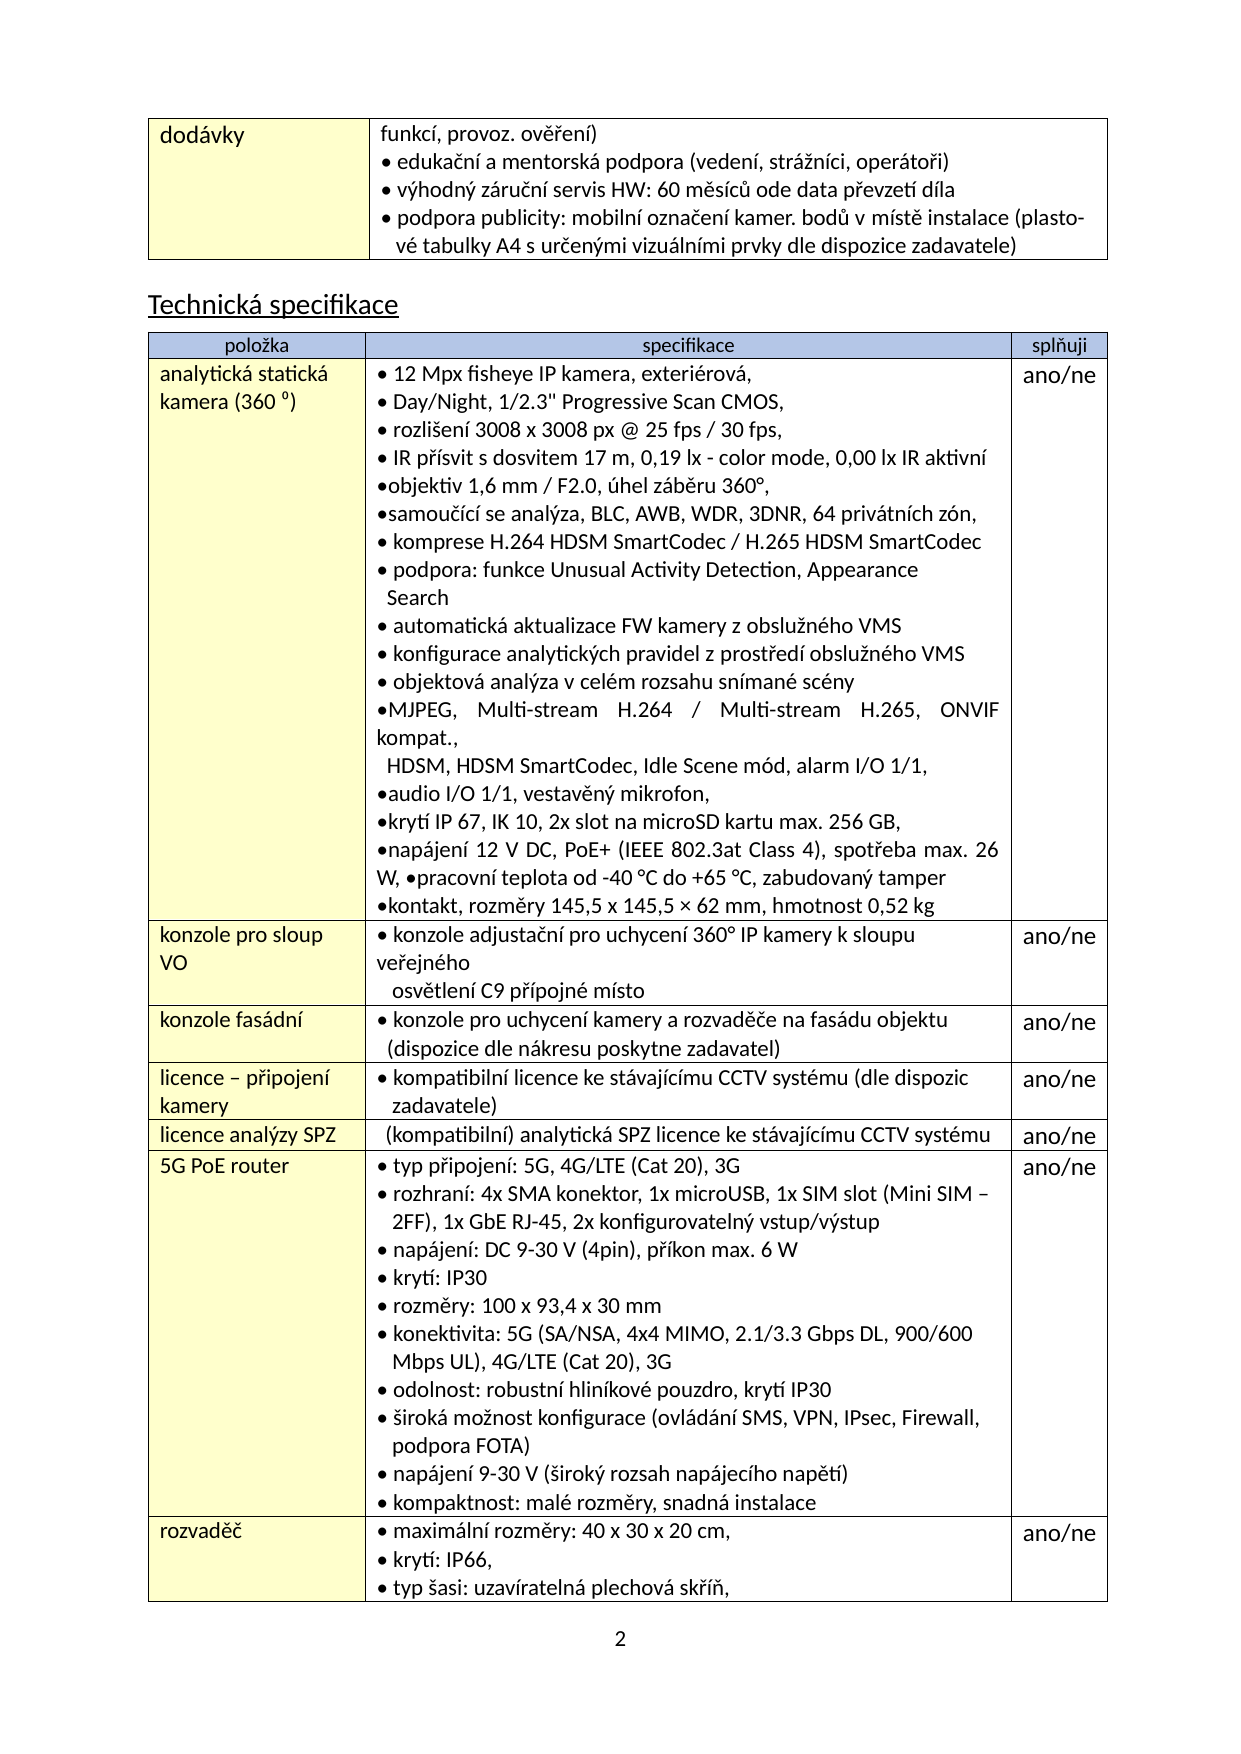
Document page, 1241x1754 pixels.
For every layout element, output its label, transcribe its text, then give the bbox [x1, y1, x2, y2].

table_cell • kompatibilní licence ke stávajícímu CCTV systému (dle dispozic zadavatele) [366, 1063, 1011, 1119]
table_header specifikace [366, 333, 1011, 358]
table_header položka [149, 333, 365, 358]
table_cell licence analýzy SPZ [149, 1120, 365, 1150]
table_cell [370, 119, 1107, 259]
table_cell konzole pro sloup VO [149, 921, 365, 1004]
table_header splňuji [1012, 333, 1107, 358]
table_cell konzole fasádní [149, 1006, 365, 1062]
table_cell ano/ne [1012, 1120, 1107, 1150]
table_cell analytická statická kamera (360 ⁰) [149, 359, 365, 919]
table_cell • 12 Mpx fisheye IP kamera, exteriérová, • Day/Night, 1/2.3" Progressive Scan CMOS, • rozlišení 3008 x 3008 px @ 25 fps / 30 fps, • IR přísvit s dosvitem 17 m, 0,19 lx - color mode, 0,00 lx IR aktivní •objektiv 1,6 mm / F2.0, úhel záběru 360°, •samoučící se analýza, BLC, AWB, WDR, 3DNR, 64 privátních zón, • komprese H.264 HDSM SmartCodec / H.265 HDSM SmartCodec • podpora: funkce Unusual Activity Detection, Appearance Search • automatická aktualizace FW kamery z obslužného VMS • konfigurace analytických pravidel z prostředí obslužného VMS • objektová analýza v celém rozsahu snímané scény •MJPEG, Multi-stream H.264 / Multi-stream H.265, ONVIF kompat., HDSM, HDSM SmartCodec, Idle Scene mód, alarm I/O 1/1, •audio I/O 1/1, vestavěný mikrofon, •krytí IP 67, IK 10, 2x slot na microSD kartu max. 256 GB, •napájení 12 V DC, PoE+ (IEEE 802.3at Class 4), spotřeba max. 26 W, •pracovní teplota od -40 °C do +65 °C, zabudovaný tamper •kontakt, rozměry 145,5 x 145,5 × 62 mm, hmotnost 0,52 kg [366, 359, 1011, 919]
table_cell ano/ne [1012, 1517, 1107, 1601]
table_cell ano/ne [1012, 1063, 1107, 1119]
table_cell (kompatibilní) analytická SPZ licence ke stávajícímu CCTV systému [366, 1120, 1011, 1150]
table_cell 5G PoE router [149, 1151, 365, 1516]
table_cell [366, 1517, 1011, 1601]
text Technická specifikace [148, 286, 1092, 321]
table_cell licence – připojení kamery [149, 1063, 365, 1119]
table_cell • konzole adjustační pro uchycení 360° IP kamery k sloupu veřejného osvětlení C9 přípojné místo [366, 921, 1011, 1004]
table_cell • typ připojení: 5G, 4G/LTE (Cat 20), 3G • rozhraní: 4x SMA konektor, 1x microUSB, 1x SIM slot (Mini SIM – 2FF), 1x GbE RJ-45, 2x konfigurovatelný vstup/výstup • napájení: DC 9-30 V (4pin), příkon max. 6 W • krytí: IP30 • rozměry: 100 x 93,4 x 30 mm • konektivita: 5G (SA/NSA, 4x4 MIMO, 2.1/3.3 Gbps DL, 900/600 Mbps UL), 4G/LTE (Cat 20), 3G • odolnost: robustní hliníkové pouzdro, krytí IP30 • široká možnost konfigurace (ovládání SMS, VPN, IPsec, Firewall, podpora FOTA) • napájení 9-30 V (široký rozsah napájecího napětí) • kompaktnost: malé rozměry, snadná instalace [366, 1151, 1011, 1516]
table_cell ano/ne [1012, 1151, 1107, 1516]
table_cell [149, 119, 369, 259]
table_cell ano/ne [1012, 359, 1107, 919]
table_cell rozvaděč [149, 1517, 365, 1601]
table_cell • konzole pro uchycení kamery a rozvaděče na fasádu objektu (dispozice dle nákresu poskytne zadavatel) [366, 1006, 1011, 1062]
table_cell ano/ne [1012, 921, 1107, 1004]
table_cell ano/ne [1012, 1006, 1107, 1062]
